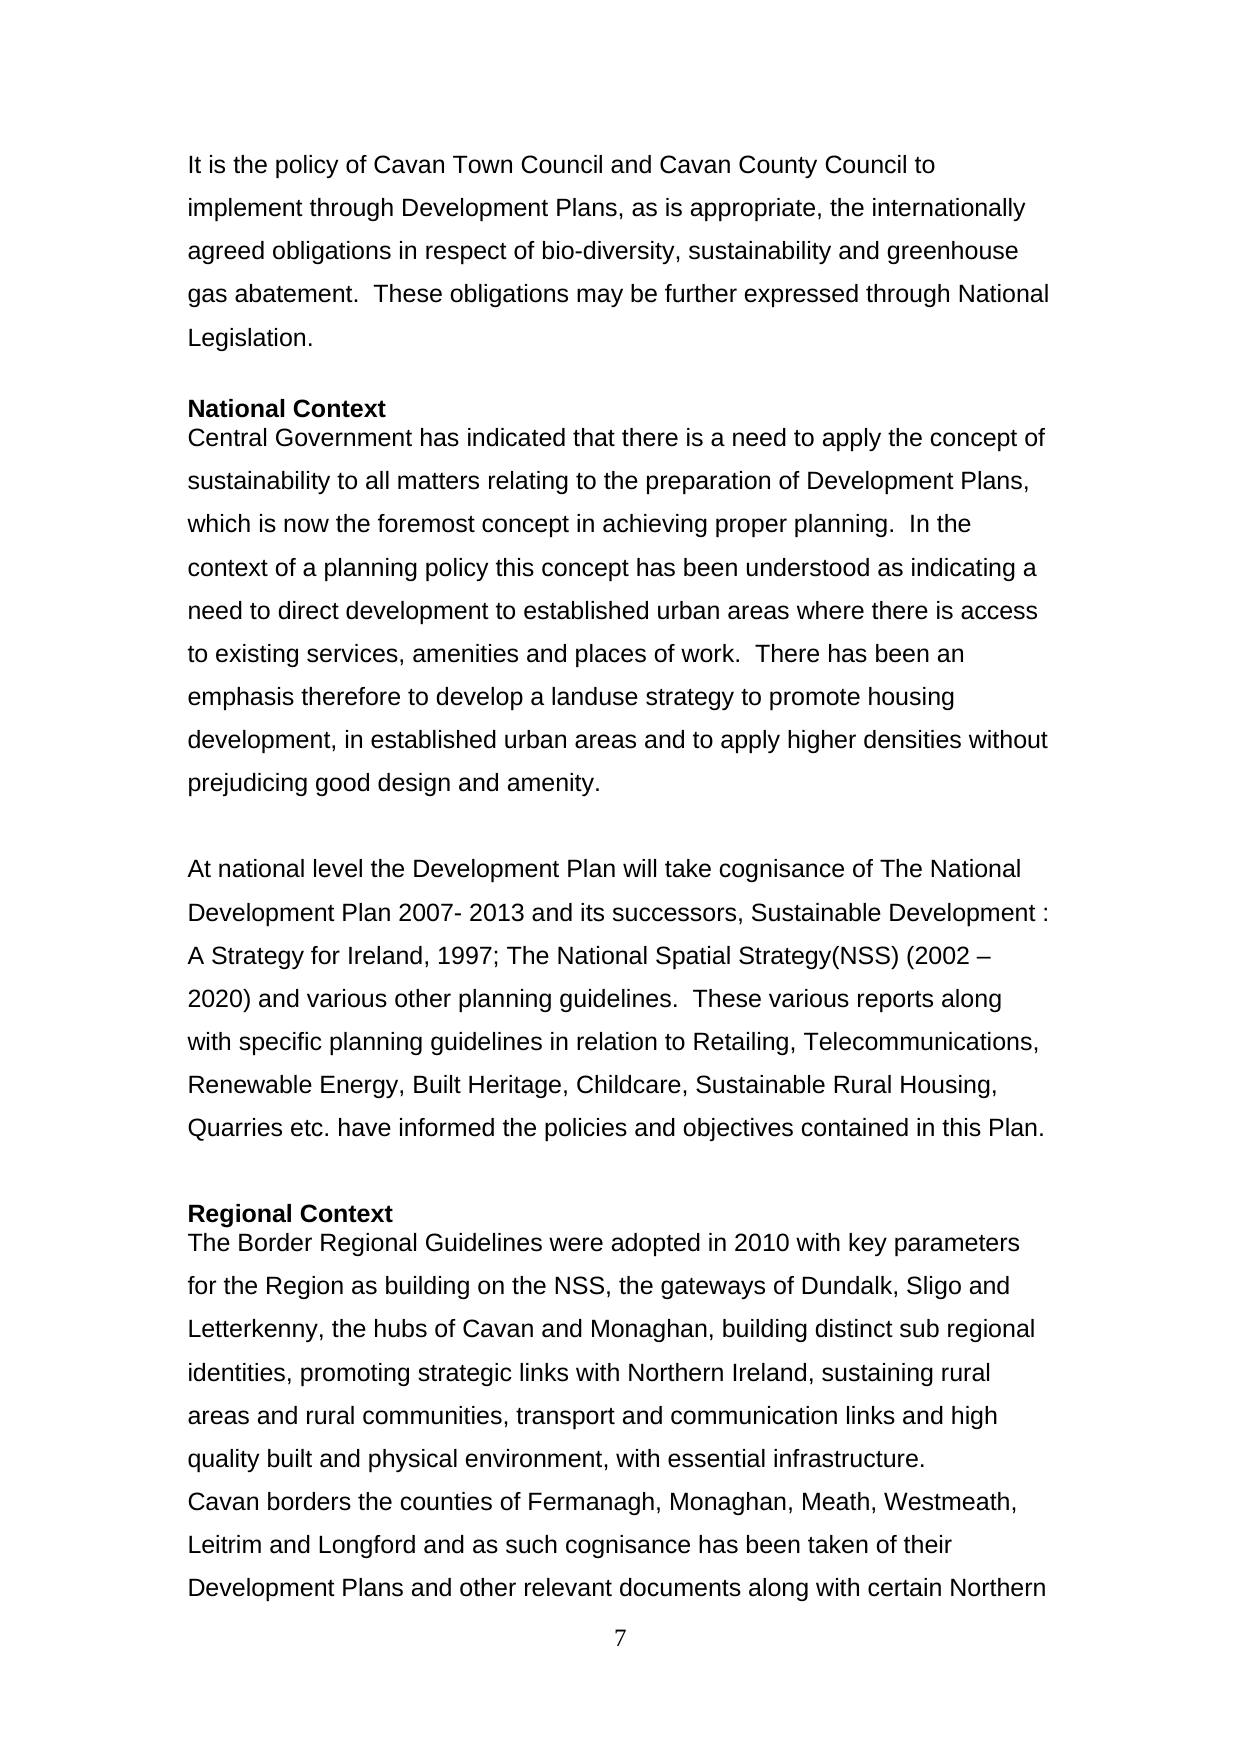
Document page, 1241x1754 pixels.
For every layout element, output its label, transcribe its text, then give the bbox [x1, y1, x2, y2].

text At national level the Development Plan will take cognisance of The National Development Plan 2007- 2013 and its successors, Sustainable Development : A Strategy for Ireland, 1997; The National Spatial Strategy(NSS) (2002 – 2020) and various other planning guidelines. These various reports along with specific planning guidelines in relation to Retailing, Telecommunications, Renewable Energy, Built Heritage, Childcare, Sustainable Rural Housing, Quarries etc. have informed the policies and objectives contained in this Plan. [187, 854, 1053, 1142]
text National Context [187, 394, 1053, 423]
text Regional Context [187, 1199, 1053, 1228]
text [187, 1487, 1053, 1602]
text It is the policy of Cavan Town Council and Cavan County Council to implement through Development Plans, as is appropriate, the internationally agreed obligations in respect of bio-diversity, sustainability and greenhouse gas abatement. These obligations may be further expressed through National Legislation. [187, 150, 1053, 351]
text Central Government has indicated that there is a need to apply the concept of sustainability to all matters relating to the preparation of Development Plans, which is now the foremost concept in achieving proper planning. In the context of a planning policy this concept has been understood as indicating a need to direct development to established urban areas where there is access to existing services, amenities and places of work. There has been an emphasis therefore to develop a landuse strategy to promote housing development, in established urban areas and to apply higher densities without prejudicing good design and amenity. [187, 423, 1053, 797]
text The Border Regional Guidelines were adopted in 2010 with key parameters for the Region as building on the NSS, the gateways of Dundalk, Sligo and Letterkenny, the hubs of Cavan and Monaghan, building distinct sub regional identities, promoting strategic links with Northern Ireland, sustaining rural areas and rural communities, transport and communication links and high quality built and physical environment, with essential infrastructure. [187, 1228, 1053, 1472]
